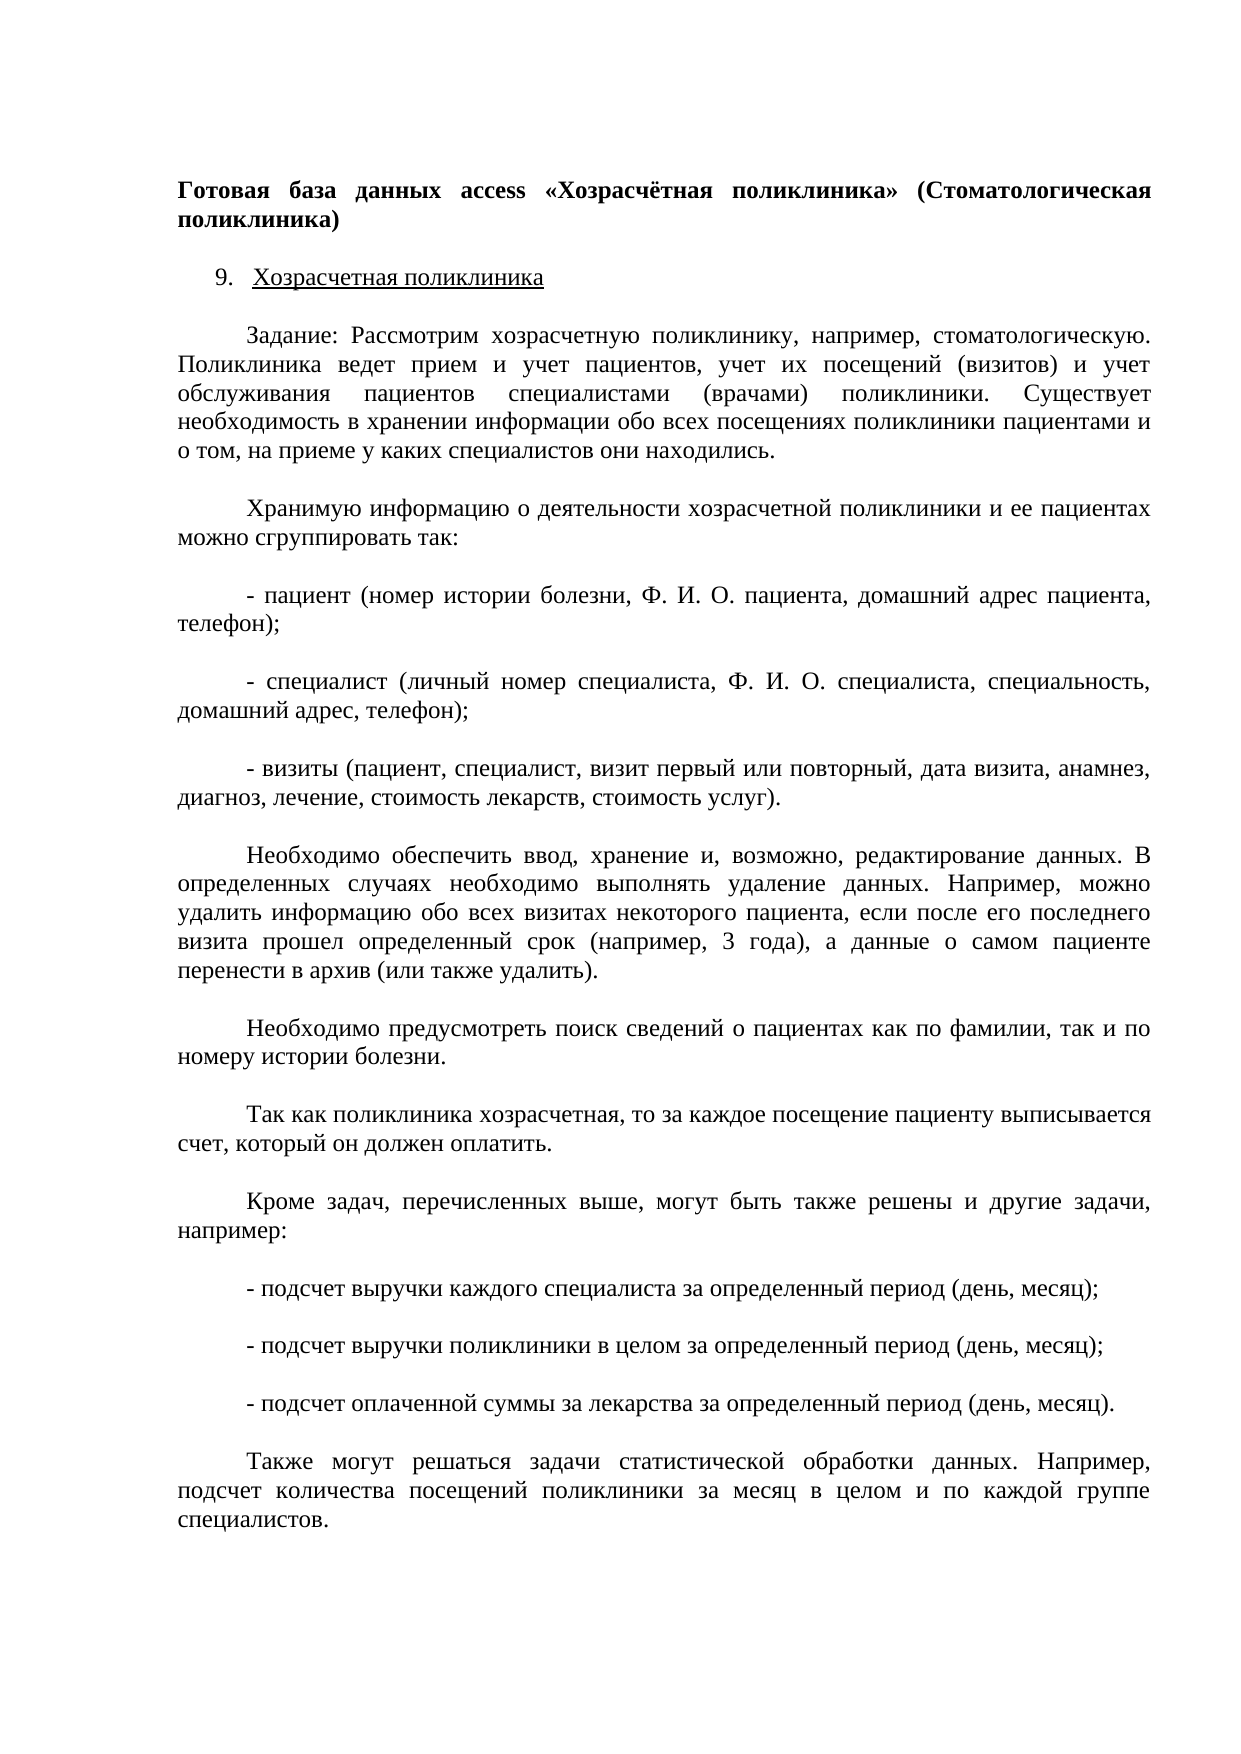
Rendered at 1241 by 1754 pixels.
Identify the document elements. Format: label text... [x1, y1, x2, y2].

text - подсчет оплаченной суммы за лекарства за определенный период (день, месяц). [177, 1388, 1152, 1417]
text Задание: Рассмотрим хозрасчетную поликлинику, например, стоматологическую. Поликлиника ведет прием и учет пациентов, учет их посещений (визитов) и учет обслуживания пациентов специалистами (врачами) поликлиники. Существует необходимость в хранении информации обо всех посещениях поликлиники пациентами и о том, на приеме у каких специалистов они находились. [177, 320, 1152, 464]
text - пациент (номер истории болезни, Ф. И. О. пациента, домашний адрес пациента, телефон); [177, 580, 1152, 637]
list Хозрасчетная поликлиника [215, 262, 1152, 291]
text Готовая база данных access «Хозрасчётная поликлиника» (Стоматологическая поликлиника) [177, 176, 1152, 233]
text - визиты (пациент, специалист, визит первый или повторный, дата визита, анамнез, диагноз, лечение, стоимость лекарств, стоимость услуг). [177, 753, 1152, 811]
text - специалист (личный номер специалиста, Ф. И. О. специалиста, специальность, домашний адрес, телефон); [177, 666, 1152, 724]
text Кроме задач, перечисленных выше, могут быть также решены и другие задачи, например: [177, 1186, 1152, 1243]
text Необходимо обеспечить ввод, хранение и, возможно, редактирование данных. В определенных случаях необходимо выполнять удаление данных. Например, можно удалить информацию обо всех визитах некоторого пациента, если после его последнего визита прошел определенный срок (например, 3 года), а данные о самом пациенте перенести в архив (или также удалить). [177, 840, 1152, 983]
text Хранимую информацию о деятельности хозрасчетной поликлиники и ее пациентах можно сгруппировать так: [177, 493, 1152, 551]
text - подсчет выручки поликлиники в целом за определенный период (день, месяц); [177, 1331, 1152, 1359]
text Необходимо предусмотреть поиск сведений о пациентах как по фамилии, так и по номеру истории болезни. [177, 1013, 1152, 1070]
text Так как поликлиника хозрасчетная, то за каждое посещение пациенту выписывается счет, который он должен оплатить. [177, 1099, 1152, 1157]
text - подсчет выручки каждого специалиста за определенный период (день, месяц); [177, 1273, 1152, 1301]
text Также могут решаться задачи статистической обработки данных. Например, подсчет количества посещений поликлиники за месяц в целом и по каждой группе специалистов. [177, 1446, 1152, 1533]
